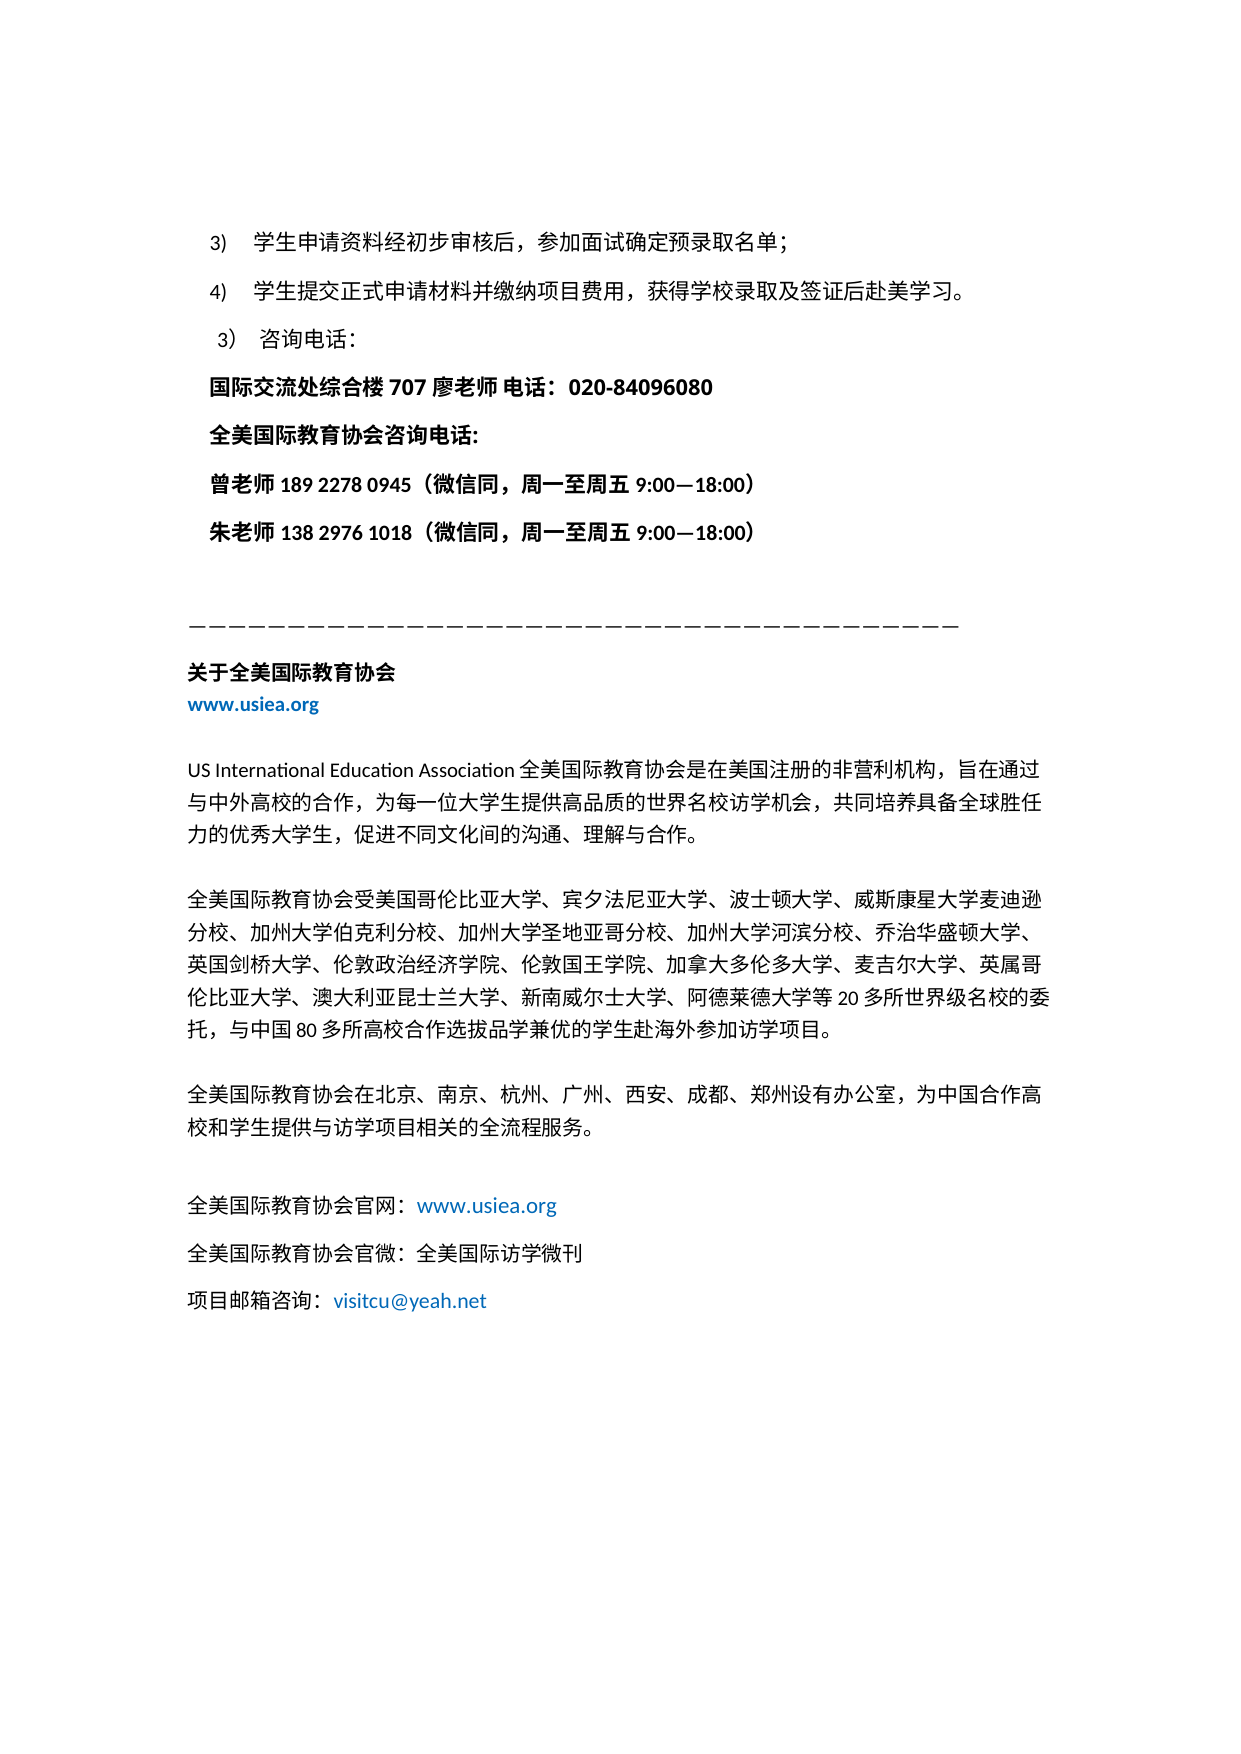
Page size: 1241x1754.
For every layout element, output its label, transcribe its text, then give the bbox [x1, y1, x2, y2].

text www.usiea.org [187, 687, 1053, 720]
text ——————————————————————————————————————— [187, 609, 1053, 642]
list 学生申请资料经初步审核后，参加面试确定预录取名单； [209, 225, 1053, 257]
text 全美国际教育协会咨询电话: [187, 418, 1053, 451]
text 全美国际教育协会受美国哥伦比亚大学、宾夕法尼亚大学、波士顿大学、威斯康星大学麦迪逊分校、加州大学伯克利分校、加州大学圣地亚哥分校、加州大学河滨分校、乔治华盛顿大学、英国剑桥大学、伦敦政治经济学院、伦敦国王学院、加拿大多伦多大学、麦吉尔大学、英属哥伦比亚大学、澳大利亚昆士兰大学、新南威尔士大学、阿德莱德大学等20多所世界级名校的委托，与中国80多所高校合作选拔品学兼优的学生赴海外参加访学项目。 [187, 882, 1053, 1045]
text 朱老师 138 2976 1018（微信同，周一至周五 9:00—18:00） [187, 515, 1053, 547]
list 学生提交正式申请材料并缴纳项目费用，获得学校录取及签证后赴美学习。 [209, 273, 1053, 306]
text 曾老师189 2278 0945（微信同，周一至周五 9:00—18:00） [187, 467, 1053, 499]
text 全美国际教育协会官微：全美国际访学微刊 [187, 1236, 1053, 1268]
text 全美国际教育协会官网：www.usiea.org [187, 1188, 1053, 1221]
text 国际交流处综合楼707 廖老师 电话：020-84096080 [187, 370, 1053, 402]
text 关于全美国际教育协会 [187, 655, 1053, 687]
text 全美国际教育协会在北京、南京、杭州、广州、西安、成都、郑州设有办公室，为中国合作高校和学生提供与访学项目相关的全流程服务。 [187, 1077, 1053, 1142]
text US International Education Association全美国际教育协会是在美国注册的非营利机构，旨在通过与中外高校的合作，为每一位大学生提供高品质的世界名校访学机会，共同培养具备全球胜任力的优秀大学生，促进不同文化间的沟通、理解与合作。 [187, 752, 1053, 850]
text 项目邮箱咨询：visitcu@yeah.net [187, 1283, 1053, 1316]
list 咨询电话： [217, 322, 1053, 354]
